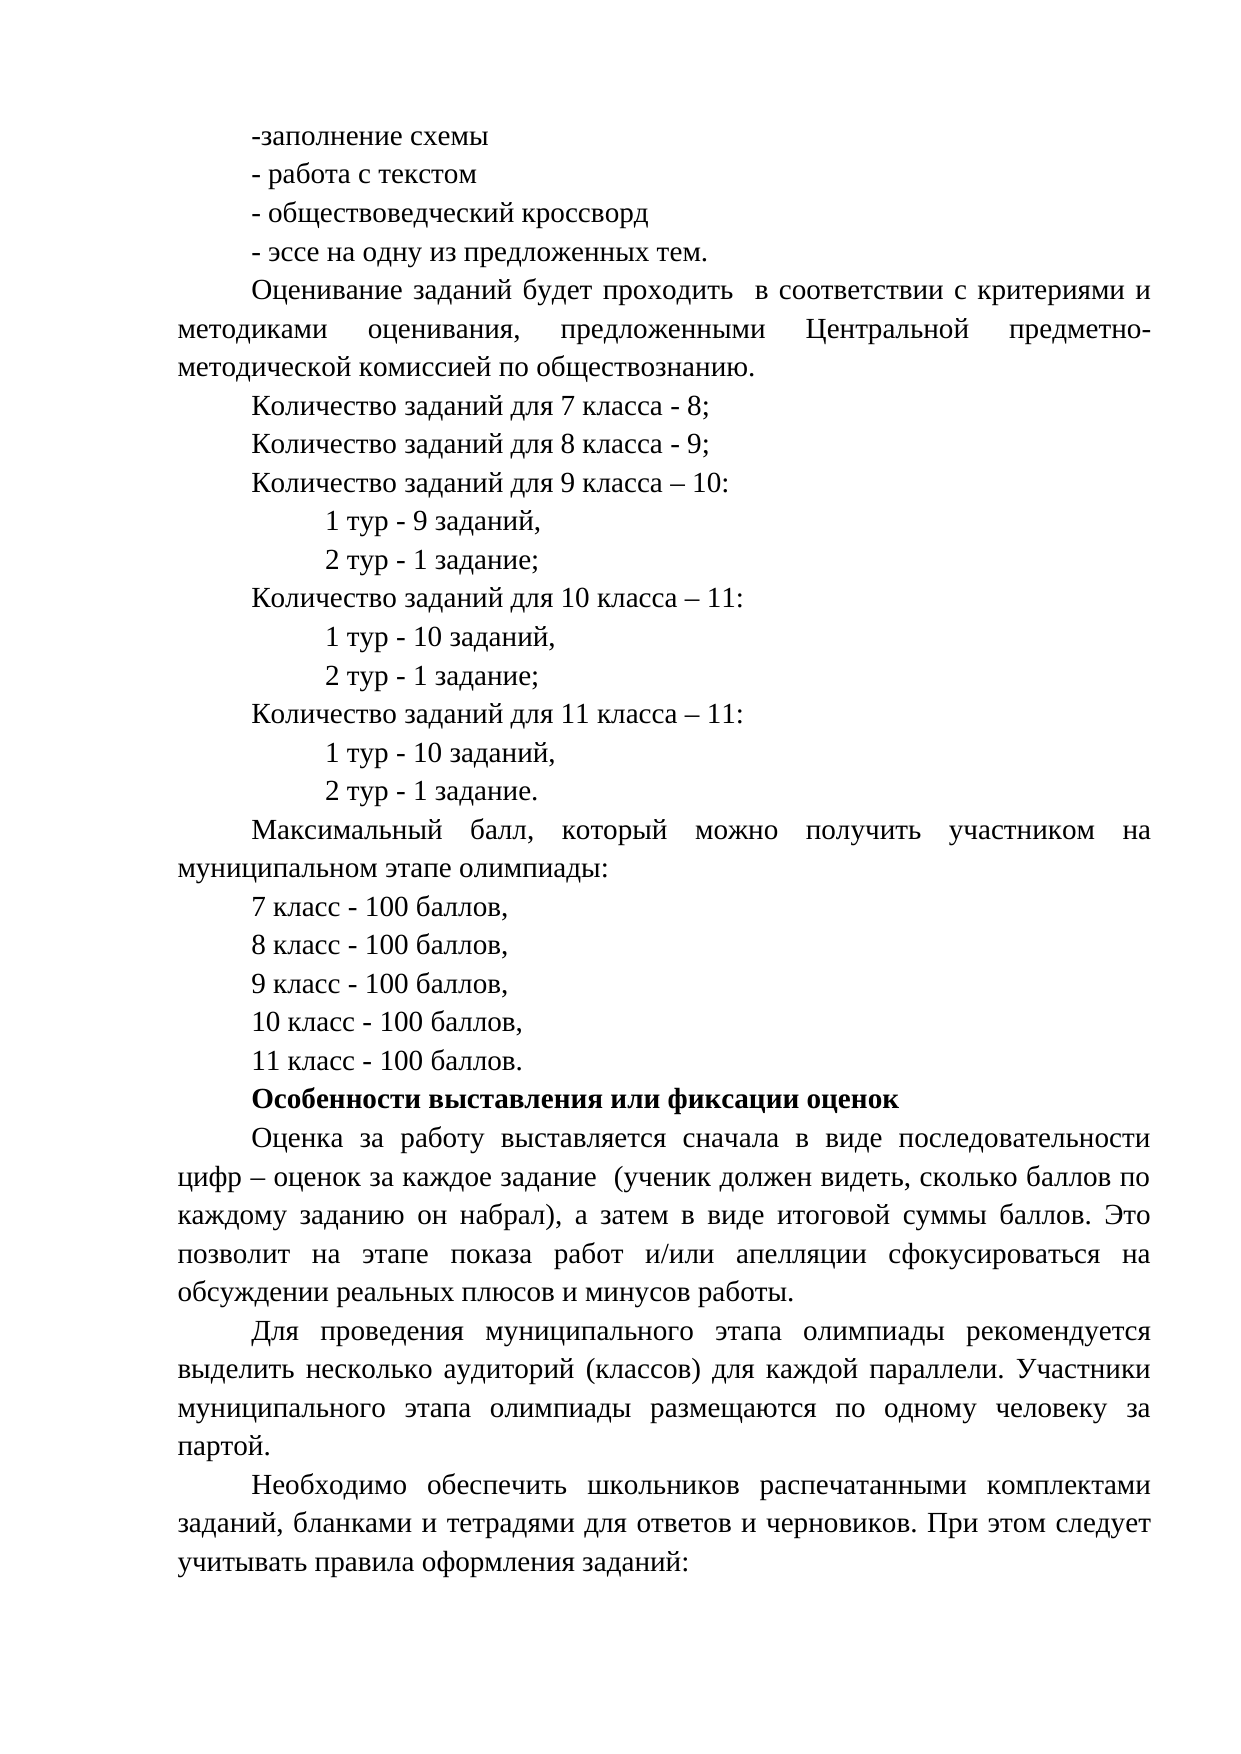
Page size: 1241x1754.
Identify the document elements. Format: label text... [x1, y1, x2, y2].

text Необходимо обеспечить школьников распечатанными комплектами заданий, бланками и тетрадями для ответов и черновиков. При этом следует учитывать правила оформления заданий: [177, 1467, 1152, 1578]
text Количество заданий для 10 класса – 11: [177, 581, 1152, 614]
text 11 класс - 100 баллов. [177, 1043, 1152, 1077]
text Количество заданий для 9 класса – 10: [177, 465, 1152, 498]
text Оценивание заданий будет проходить в соответствии с критериями и методиками оценивания, предложенными Центральной предметно-методической комиссией по обществознанию. [177, 272, 1152, 383]
text Максимальный балл, который можно получить участником на муниципальном этапе олимпиады: [177, 812, 1152, 884]
text 8 класс - 100 баллов, [177, 927, 1152, 961]
text 10 класс - 100 баллов, [177, 1004, 1152, 1038]
text Количество заданий для 8 класса - 9; [177, 426, 1152, 460]
text 9 класс - 100 баллов, [177, 966, 1152, 999]
text 1 тур - 9 заданий, [251, 503, 1152, 537]
text Количество заданий для 11 класса – 11: [177, 696, 1152, 730]
text 1 тур - 10 заданий, [251, 619, 1152, 653]
text 1 тур - 10 заданий, [251, 735, 1152, 768]
text 2 тур - 1 задание; [251, 658, 1152, 691]
text 2 тур - 1 задание. [251, 773, 1152, 807]
text Особенности выставления или фиксации оценок [177, 1082, 1152, 1115]
text Оценка за работу выставляется сначала в виде последовательности цифр – оценок за каждое задание (ученик должен видеть, сколько баллов по каждому заданию он набрал), а затем в виде итоговой суммы баллов. Это позволит на этапе показа работ и/или апелляции сфокусироваться на обсуждении реальных плюсов и минусов работы. [177, 1120, 1152, 1308]
text - эссе на одну из предложенных тем. [177, 234, 1152, 267]
text Количество заданий для 7 класса - 8; [177, 388, 1152, 421]
text - обществоведческий кроссворд [177, 195, 1152, 229]
text -заполнение схемы [177, 118, 1152, 152]
text 7 класс - 100 баллов, [177, 889, 1152, 922]
text 2 тур - 1 задание; [251, 542, 1152, 576]
text Для проведения муниципального этапа олимпиады рекомендуется выделить несколько аудиторий (классов) для каждой параллели. Участники муниципального этапа олимпиады размещаются по одному человеку за партой. [177, 1313, 1152, 1462]
text - работа с текстом [177, 157, 1152, 190]
